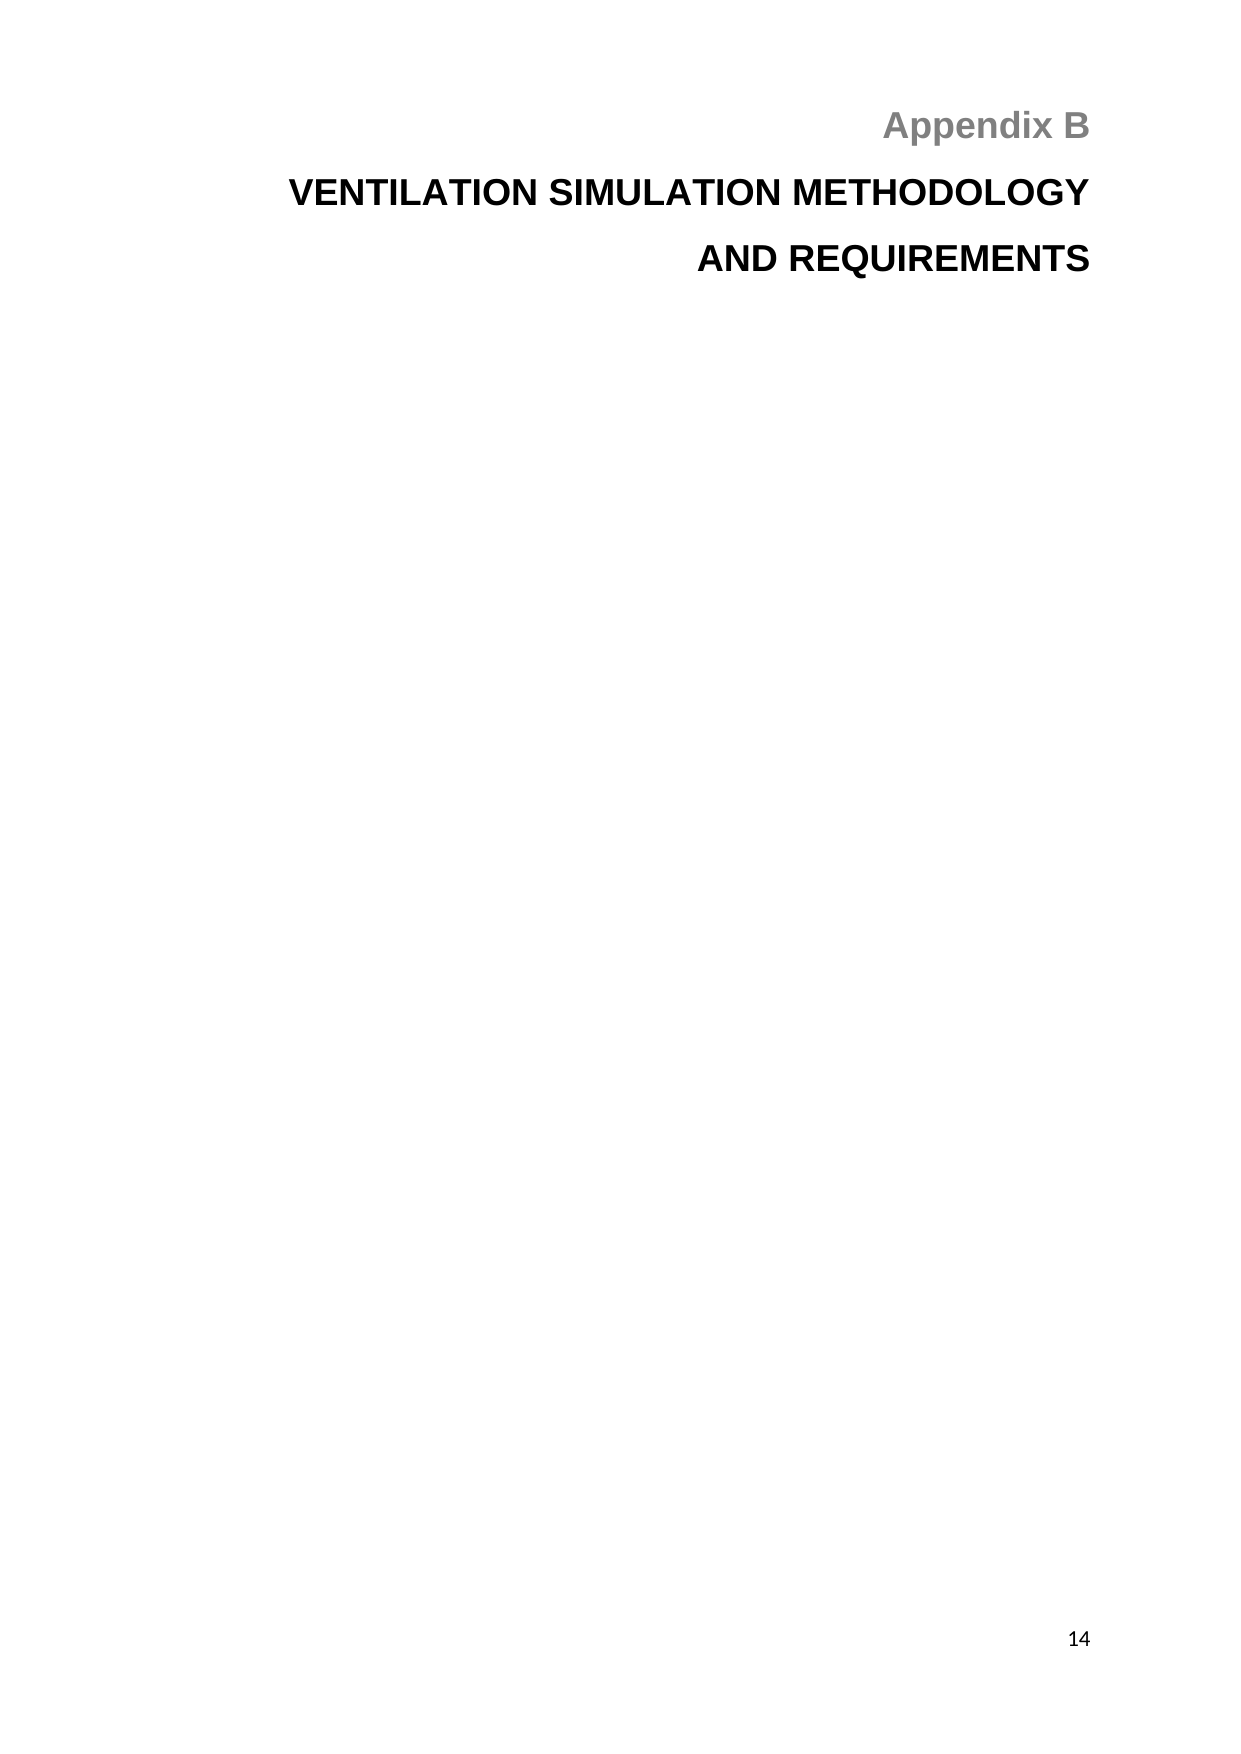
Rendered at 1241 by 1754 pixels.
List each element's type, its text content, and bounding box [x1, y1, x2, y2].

text AND REQUIREMENTS [150, 236, 1090, 279]
text VENTILATION SIMULATION METHODOLOGY [150, 170, 1090, 213]
text Appendix B [150, 103, 1090, 147]
